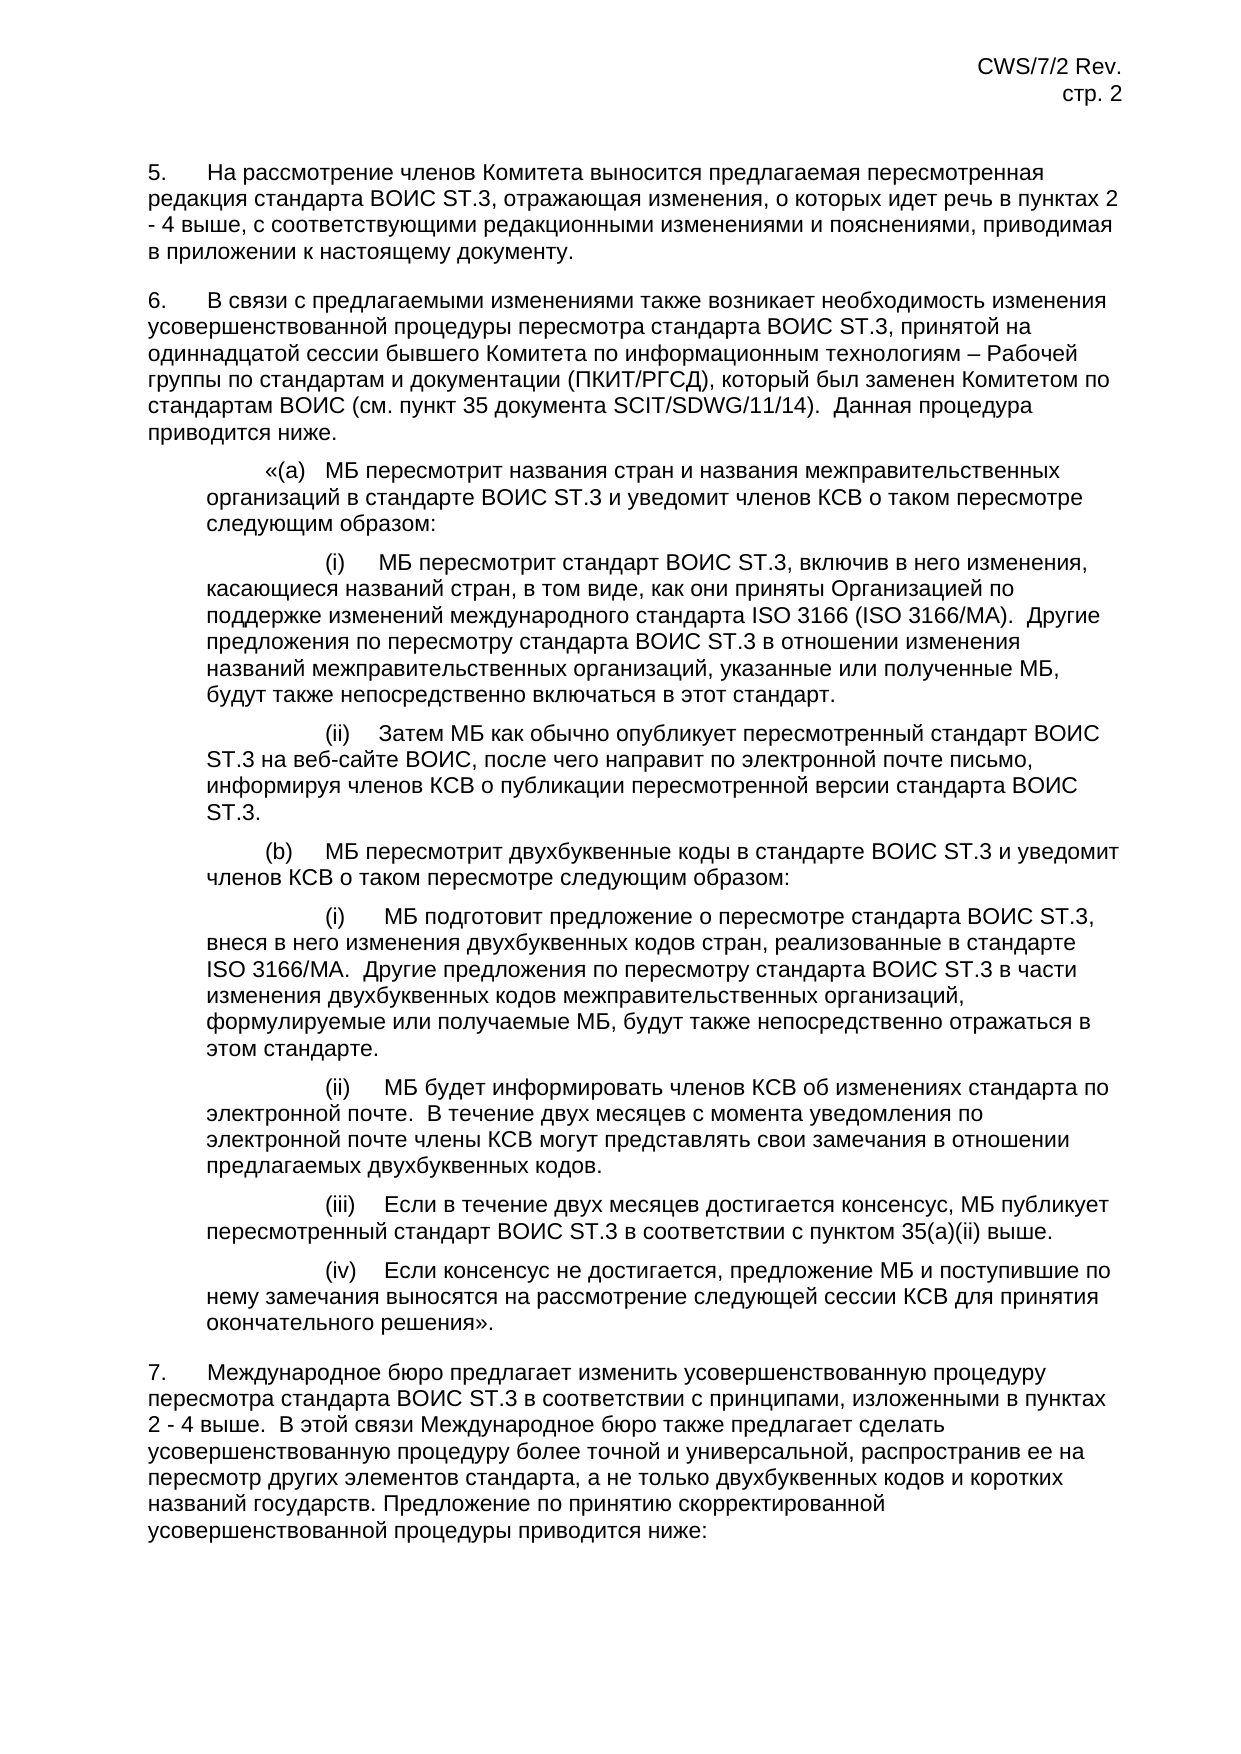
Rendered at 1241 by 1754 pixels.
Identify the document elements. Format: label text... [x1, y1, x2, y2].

list В связи с предлагаемыми изменениями также возникает необходимость изменения усовершенствованной процедуры пересмотра стандарта ВОИС ST.3, принятой на одиннадцатой сессии бывшего Комитета по информационным технологиям – Рабочей группы по стандартам и документации (ПКИТ/РГСД), который был заменен Комитетом по стандартам ВОИС (см. пункт 35 документа SCIT/SDWG/11/14). Данная процедура приводится ниже. [148, 287, 1122, 445]
text (b) МБ пересмотрит двухбуквенные коды в стандарте ВОИС ST.3 и уведомит членов КСВ о таком пересмотре следующим образом: [206, 838, 1122, 890]
text (iii) Если в течение двух месяцев достигается консенсус, МБ публикует пересмотренный стандарт ВОИС ST.3 в соответствии с пунктом 35(a)(ii) выше. [206, 1191, 1122, 1244]
list На рассмотрение членов Комитета выносится предлагаемая пересмотренная редакция стандарта ВОИС ST.3, отражающая изменения, о которых идет речь в пунктах 2 - 4 выше, с соответствующими редакционными изменениями и пояснениями, приводимая в приложении к настоящему документу. [148, 158, 1122, 264]
text «(a) МБ пересмотрит названия стран и названия межправительственных организаций в стандарте ВОИС ST.3 и уведомит членов КСВ о таком пересмотре следующим образом: [206, 457, 1122, 537]
text (iv) Если консенсус не достигается, предложение МБ и поступившие по нему замечания выносятся на рассмотрение следующей сессии КСВ для принятия окончательного решения». [206, 1257, 1122, 1336]
list Затем МБ как обычно опубликует пересмотренный стандарт ВОИС ST.3 на веб-сайте ВОИС, после чего направит по электронной почте письмо, информируя членов КСВ о публикации пересмотренной версии стандарта ВОИС ST.3. [206, 720, 1122, 825]
text (i) МБ подготовит предложение о пересмотре стандарта ВОИС ST.3, внеся в него изменения двухбуквенных кодов стран, реализованные в стандарте ISO 3166/MA. Другие предложения по пересмотру стандарта ВОИС ST.3 в части изменения двухбуквенных кодов межправительственных организаций, формулируемые или получаемые МБ, будут также непосредственно отражаться в этом стандарте. [206, 903, 1122, 1061]
list Международное бюро предлагает изменить усовершенствованную процедуру пересмотра стандарта ВОИС ST.3 в соответствии с принципами, изложенными в пунктах 2 - 4 выше. В этой связи Международное бюро также предлагает сделать усовершенствованную процедуру более точной и универсальной, распространив ее на пересмотр других элементов стандарта, а не только двухбуквенных кодов и коротких названий государств. Предложение по принятию скорректированной усовершенствованной процедуры приводится ниже: [148, 1358, 1122, 1543]
text (ii) МБ будет информировать членов КСВ об изменениях стандарта по электронной почте. В течение двух месяцев с момента уведомления по электронной почте члены КСВ могут представлять свои замечания в отношении предлагаемых двухбуквенных кодов. [206, 1073, 1122, 1179]
list МБ пересмотрит стандарт ВОИС ST.3, включив в него изменения, касающиеся названий стран, в том виде, как они приняты Организацией по поддержке изменений международного стандарта ISO 3166 (ISO 3166/MA). Другие предложения по пересмотру стандарта ВОИС ST.3 в отношении изменения названий межправительственных организаций, указанные или полученные МБ, будут также непосредственно включаться в этот стандарт. [206, 549, 1122, 707]
